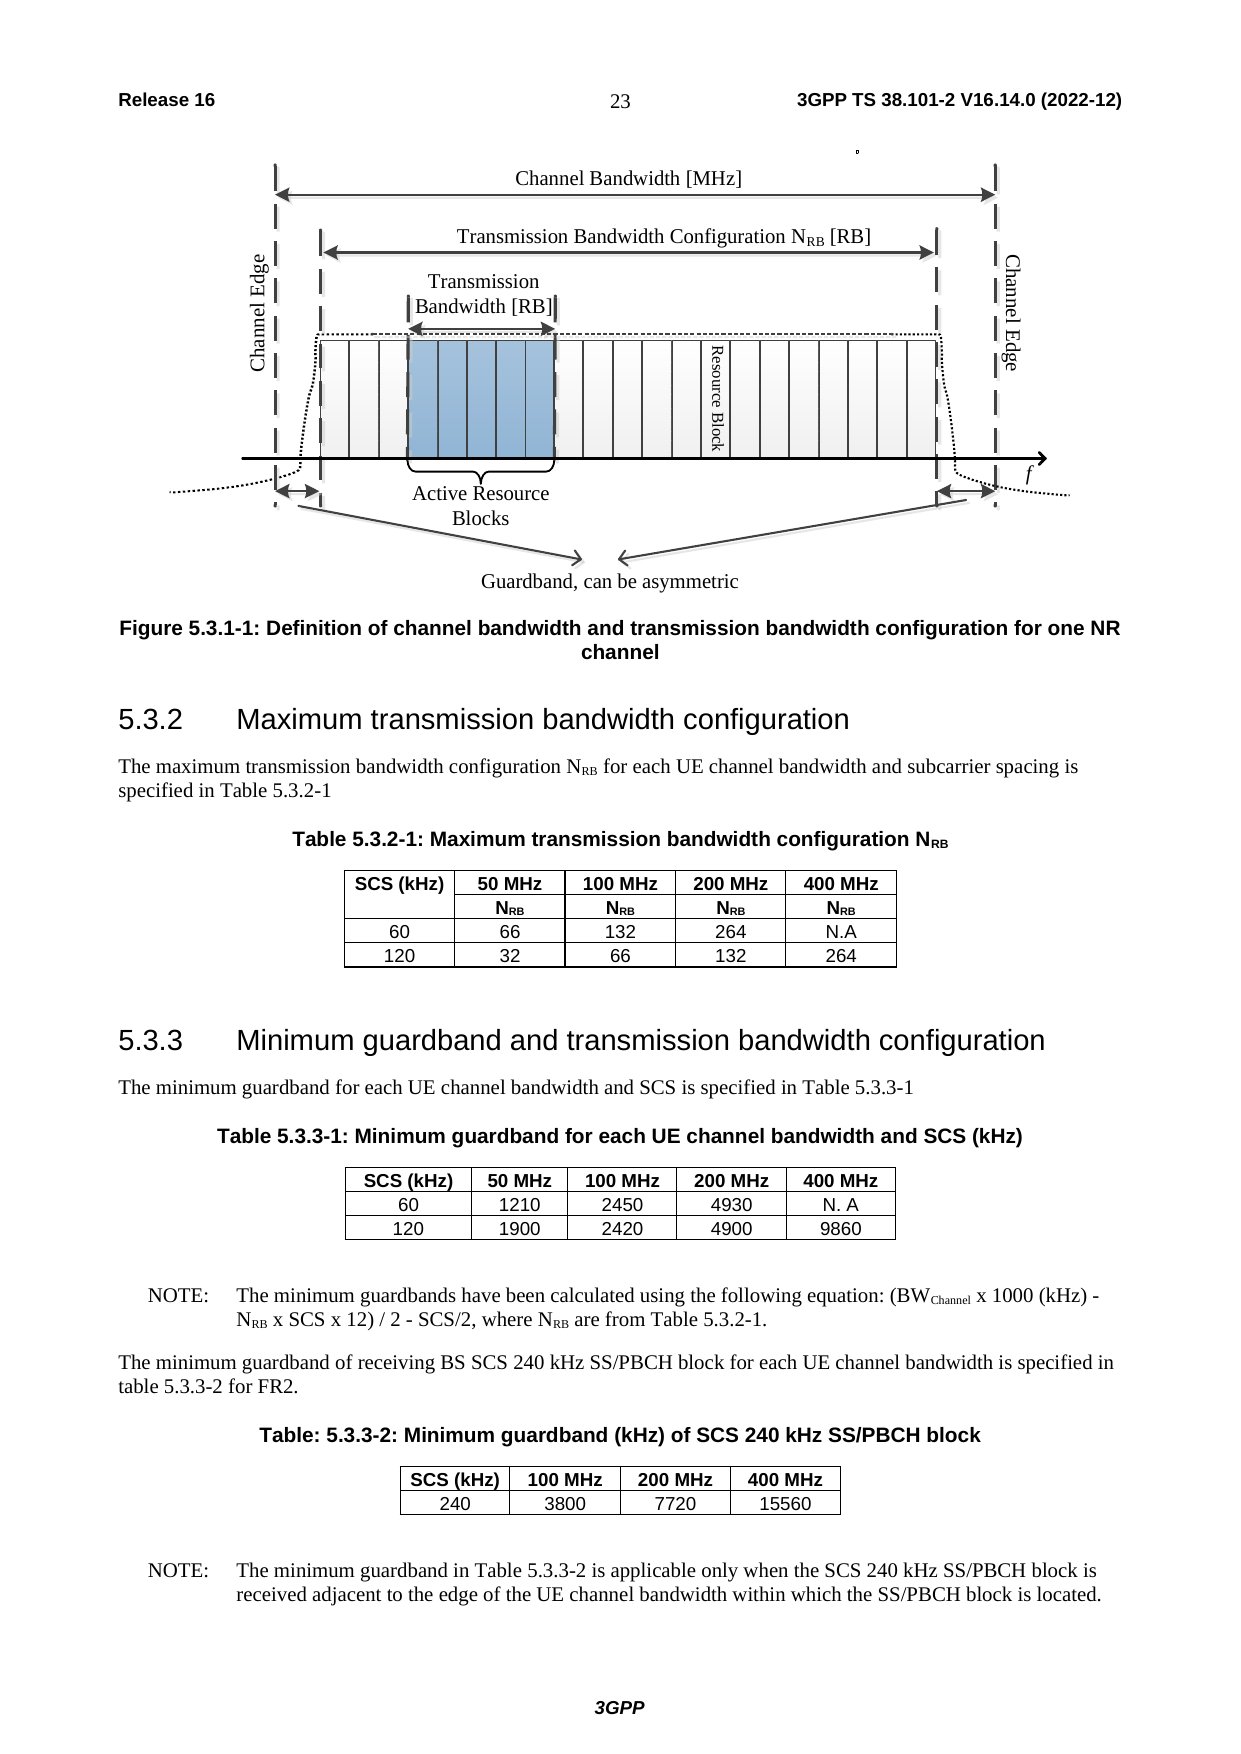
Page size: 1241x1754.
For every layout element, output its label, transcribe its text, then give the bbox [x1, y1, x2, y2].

table_header 400 MHz [731, 1467, 840, 1490]
text NOTE: The minimum guardband in Table 5.3.3-2 is applicable only when the SCS 240 kHz SS/PBCH block is received adjacent to the edge of the UE channel bandwidth within which the SS/PBCH block is located. [148, 1558, 1122, 1606]
table_header 400 MHz [787, 1168, 895, 1191]
table_cell 66 [566, 943, 675, 966]
table_cell 4930 [677, 1192, 786, 1215]
table_cell 132 [676, 943, 785, 966]
table_header SCS (kHz) [346, 1168, 471, 1191]
text The minimum guardband for each UE channel bandwidth and SCS is specified in Table 5.3.3-1 [118, 1075, 1122, 1099]
text Figure 5.3.1-1: Definition of channel bandwidth and transmission bandwidth configuration for one NR channel [118, 616, 1122, 664]
text Table 5.3.3-1: Minimum guardband for each UE channel bandwidth and SCS (kHz) [118, 1124, 1122, 1148]
table_cell 60 [345, 919, 454, 942]
text NOTE: The minimum guardbands have been calculated using the following equation: (BWChannel x 1000 (kHz) - NRB x SCS x 12) / 2 - SCS/2, where NRB are from Table 5.3.2-1. [148, 1283, 1122, 1331]
table_cell 1210 [472, 1192, 567, 1215]
table_cell 32 [455, 943, 564, 966]
table_cell 4900 [677, 1216, 786, 1239]
table_cell NRB [676, 895, 785, 918]
table_cell 2420 [568, 1216, 676, 1239]
table_cell 120 [346, 1216, 471, 1239]
table_cell 264 [786, 943, 896, 966]
table_cell 240 [401, 1491, 509, 1514]
table_cell NRB [455, 895, 564, 918]
table_header 200 MHz [621, 1467, 730, 1490]
table_header 100 MHz [510, 1467, 620, 1490]
table_header 400 MHz [786, 871, 896, 894]
table_cell 7720 [621, 1491, 730, 1514]
table_cell 66 [455, 919, 564, 942]
table_cell 1900 [472, 1216, 567, 1239]
text Table 5.3.2-1: Maximum transmission bandwidth configuration NRB [118, 827, 1122, 851]
table_cell 2450 [568, 1192, 676, 1215]
text The maximum transmission bandwidth configuration NRB for each UE channel bandwidth and subcarrier spacing is specified in Table 5.3.2-1 [118, 754, 1122, 802]
table_header SCS (kHz) [401, 1467, 509, 1490]
table_cell 3800 [510, 1491, 620, 1514]
text The minimum guardband of receiving BS SCS 240 kHz SS/PBCH block for each UE channel bandwidth is specified in table 5.3.3-2 for FR2. [118, 1350, 1122, 1398]
table_header 50 MHz [455, 871, 564, 894]
text Table: 5.3.3-2: Minimum guardband (kHz) of SCS 240 kHz SS/PBCH block [118, 1423, 1122, 1447]
table_header 200 MHz [677, 1168, 786, 1191]
table_header 200 MHz [676, 871, 785, 894]
table_cell N.A [786, 919, 896, 942]
table_header 50 MHz [472, 1168, 567, 1191]
subtitle 5.3.3 Minimum guardband and transmission bandwidth configuration [118, 1023, 1122, 1056]
table_cell 9860 [787, 1216, 895, 1239]
table_cell N. A [787, 1192, 895, 1215]
table_header 100 MHz [568, 1168, 676, 1191]
table_cell [345, 894, 454, 918]
table_cell NRB [566, 895, 675, 918]
table_cell NRB [786, 895, 896, 918]
table_cell 60 [346, 1192, 471, 1215]
table_header SCS (kHz) [345, 871, 454, 894]
table_cell 120 [345, 943, 454, 966]
table_cell 15560 [731, 1491, 840, 1514]
table_cell 264 [676, 919, 785, 942]
subtitle 5.3.2 Maximum transmission bandwidth configuration [118, 702, 1122, 735]
table_header 100 MHz [566, 871, 675, 894]
table_cell 132 [566, 919, 675, 942]
